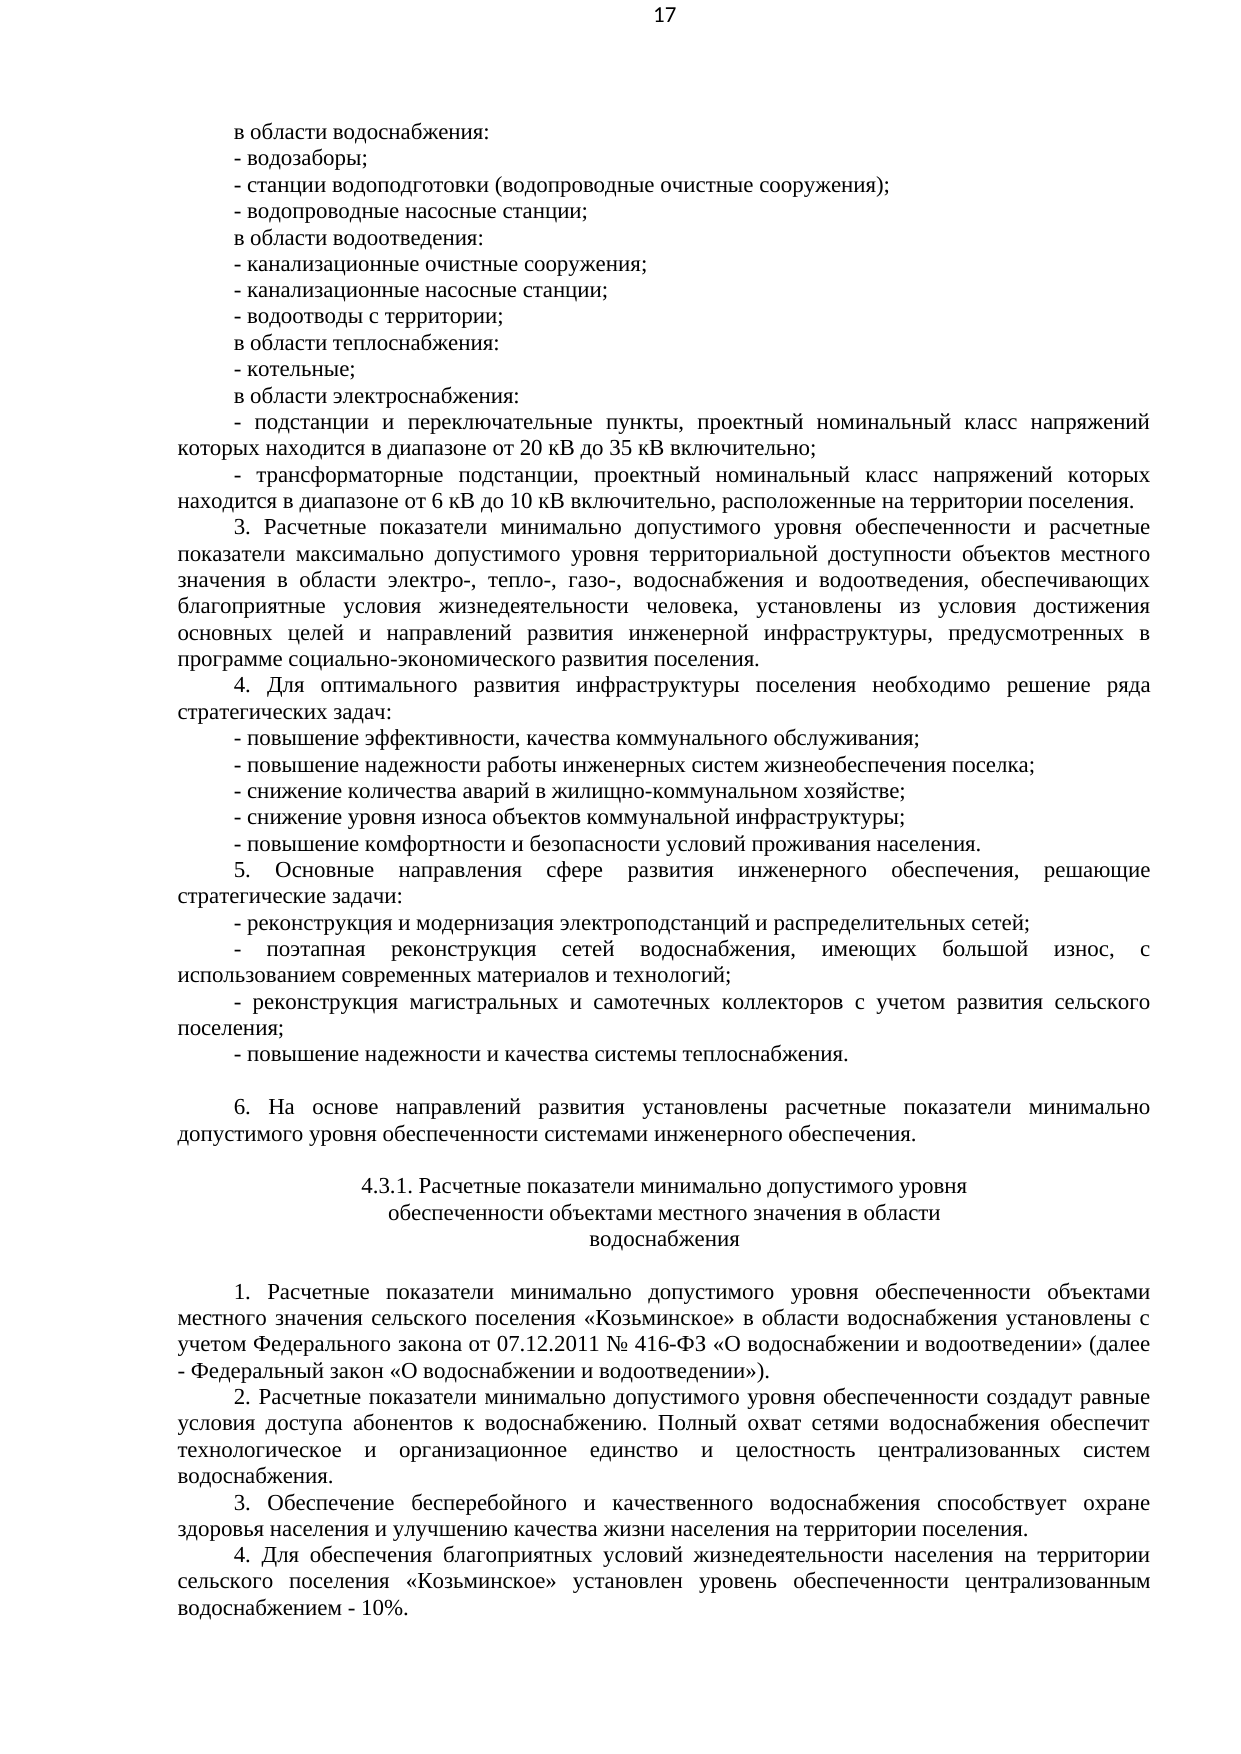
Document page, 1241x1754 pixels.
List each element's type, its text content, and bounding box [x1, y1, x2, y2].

text - повышение комфортности и безопасности условий проживания населения. [177, 830, 1152, 856]
text - снижение количества аварий в жилищно-коммунальном хозяйстве; [177, 777, 1152, 803]
text в области теплоснабжения: [177, 329, 1152, 355]
text - реконструкция магистральных и самотечных коллекторов с учетом развития сельского поселения; [177, 988, 1152, 1041]
text 2. Расчетные показатели минимально допустимого уровня обеспеченности создадут равные условия доступа абонентов к водоснабжению. Полный охват сетями водоснабжения обеспечит технологическое и организационное единство и целостность централизованных систем водоснабжения. [177, 1383, 1152, 1488]
text - подстанции и переключательные пункты, проектный номинальный класс напряжений которых находится в диапазоне от 20 кВ до 35 кВ включительно; [177, 408, 1152, 461]
text в области водоснабжения: [177, 118, 1152, 144]
text - водопроводные насосные станции; [177, 197, 1152, 223]
text 3. Расчетные показатели минимально допустимого уровня обеспеченности и расчетные показатели максимально допустимого уровня территориальной доступности объектов местного значения в области электро-, тепло-, газо-, водоснабжения и водоотведения, обеспечивающих благоприятные условия жизнедеятельности человека, установлены из условия достижения основных целей и направлений развития инженерной инфраструктуры, предусмотренных в программе социально-экономического развития поселения. [177, 513, 1152, 672]
text 4.3.1. Расчетные показатели минимально допустимого уровня [177, 1172, 1152, 1199]
text - реконструкция и модернизация электроподстанций и распределительных сетей; [177, 909, 1152, 935]
text - канализационные очистные сооружения; [177, 250, 1152, 276]
text 1. Расчетные показатели минимально допустимого уровня обеспеченности объектами местного значения сельского поселения «Козьминское» в области водоснабжения установлены с учетом Федерального закона от 07.12.2011 № 416-ФЗ «О водоснабжении и водоотведении» (далее - Федеральный закон «О водоснабжении и водоотведении»). [177, 1278, 1152, 1383]
text - канализационные насосные станции; [177, 276, 1152, 303]
text 5. Основные направления сфере развития инженерного обеспечения, решающие стратегические задачи: [177, 856, 1152, 909]
text в области водоотведения: [177, 223, 1152, 250]
text - станции водоподготовки (водопроводные очистные сооружения); [177, 171, 1152, 197]
text обеспеченности объектами местного значения в области [177, 1199, 1152, 1225]
text - снижение уровня износа объектов коммунальной инфраструктуры; [177, 803, 1152, 830]
text - поэтапная реконструкция сетей водоснабжения, имеющих большой износ, с использованием современных материалов и технологий; [177, 935, 1152, 988]
text - водоотводы с территории; [177, 303, 1152, 329]
text 4. Для обеспечения благоприятных условий жизнедеятельности населения на территории сельского поселения «Козьминское» установлен уровень обеспеченности централизованным водоснабжением - 10%. [177, 1541, 1152, 1620]
text 3. Обеспечение бесперебойного и качественного водоснабжения способствует охране здоровья населения и улучшению качества жизни населения на территории поселения. [177, 1488, 1152, 1541]
text - котельные; [177, 355, 1152, 382]
text в области электроснабжения: [177, 382, 1152, 408]
text - повышение надежности и качества системы теплоснабжения. [177, 1041, 1152, 1067]
text - повышение эффективности, качества коммунального обслуживания; [177, 724, 1152, 751]
text 4. Для оптимального развития инфраструктуры поселения необходимо решение ряда стратегических задач: [177, 672, 1152, 724]
text - водозаборы; [177, 144, 1152, 171]
text водоснабжения [177, 1225, 1152, 1251]
text - повышение надежности работы инженерных систем жизнеобеспечения поселка; [177, 751, 1152, 777]
text 6. На основе направлений развития установлены расчетные показатели минимально допустимого уровня обеспеченности системами инженерного обеспечения. [177, 1093, 1152, 1146]
text - трансформаторные подстанции, проектный номинальный класс напряжений которых находится в диапазоне от 6 кВ до 10 кВ включительно, расположенные на территории поселения. [177, 461, 1152, 513]
